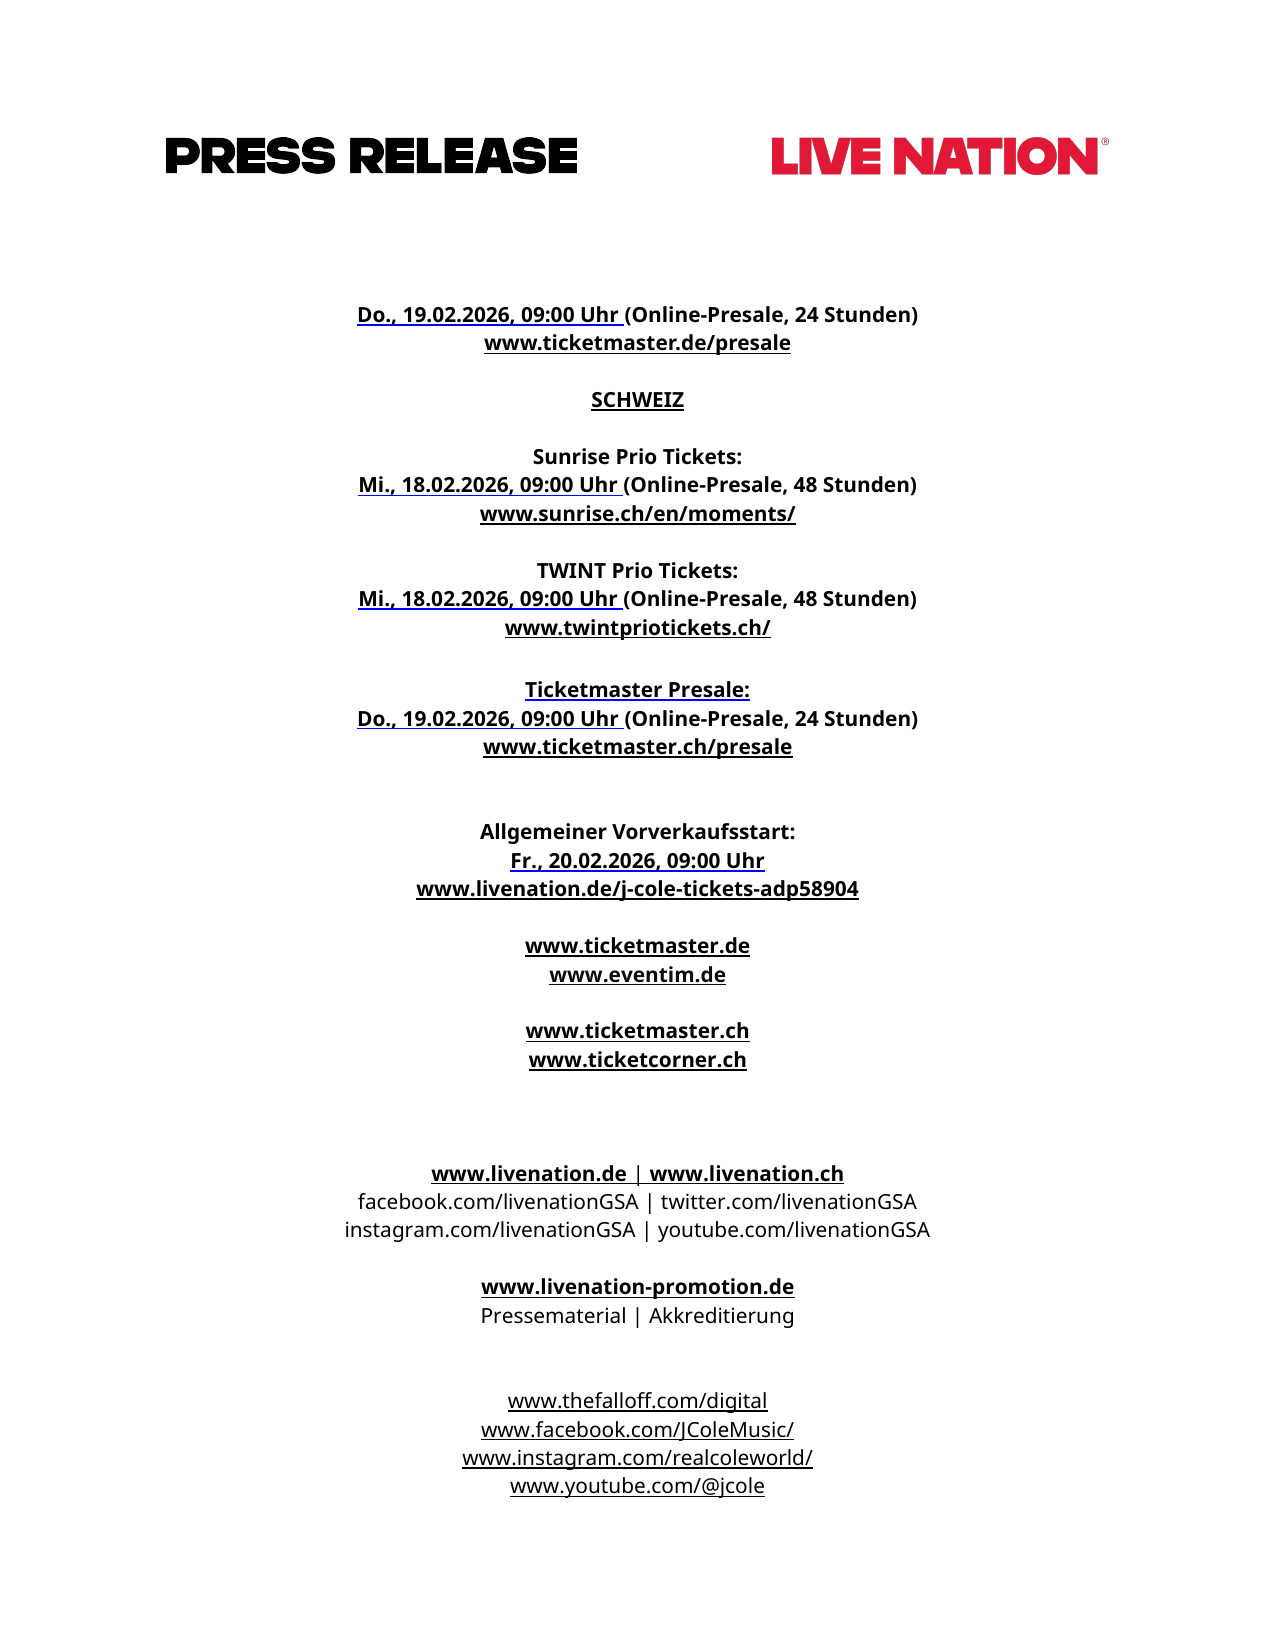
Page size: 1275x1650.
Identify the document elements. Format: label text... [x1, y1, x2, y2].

text Fr., 20.02.2026, 09:00 Uhr [150, 846, 1125, 874]
text www.instagram.com/realcoleworld/ [150, 1443, 1125, 1472]
text Mi., 18.02.2026, 09:00 Uhr (Online-Presale, 48 Stunden) www.twintpriotickets.ch/ [150, 584, 1125, 641]
picture [772, 137, 1109, 175]
text www.livenation-promotion.de [150, 1272, 1125, 1301]
text Do., 19.02.2026, 09:00 Uhr (Online-Presale, 24 Stunden) [150, 300, 1125, 328]
text instagram.com/livenationGSA | youtube.com/livenationGSA [150, 1216, 1125, 1244]
subtitle www.ticketmaster.de/presale [150, 328, 1125, 357]
text www.ticketmaster.de www.eventim.de [150, 931, 1125, 988]
text www.livenation.de | www.livenation.ch facebook.com/livenationGSA | twitter.com/livenationGSA [150, 1159, 1125, 1216]
subtitle TWINT Prio Tickets: [150, 556, 1125, 584]
text www.ticketcorner.ch [150, 1045, 1125, 1073]
text www.thefalloff.com/digital [150, 1386, 1125, 1415]
text Do., 19.02.2026, 09:00 Uhr (Online-Presale, 24 Stunden) [150, 704, 1125, 732]
text Mi., 18.02.2026, 09:00 Uhr (Online-Presale, 48 Stunden) www.sunrise.ch/en/moments/ [150, 471, 1125, 527]
subtitle SCHWEIZ [150, 385, 1125, 414]
text www.youtube.com/@jcole [150, 1472, 1125, 1500]
subtitle Sunrise Prio Tickets: [150, 442, 1125, 471]
subtitle Allgemeiner Vorverkaufsstart: [150, 817, 1125, 846]
text www.facebook.com/JColeMusic/ [150, 1415, 1125, 1443]
text Ticketmaster Presale: [150, 675, 1125, 704]
picture [166, 137, 577, 174]
text www.livenation.de/j-cole-tickets-adp58904 [150, 874, 1125, 903]
text Pressematerial | Akkreditierung [150, 1301, 1125, 1329]
list www.ticketmaster.ch/presale [150, 732, 1125, 761]
text www.ticketmaster.ch [150, 1017, 1125, 1045]
